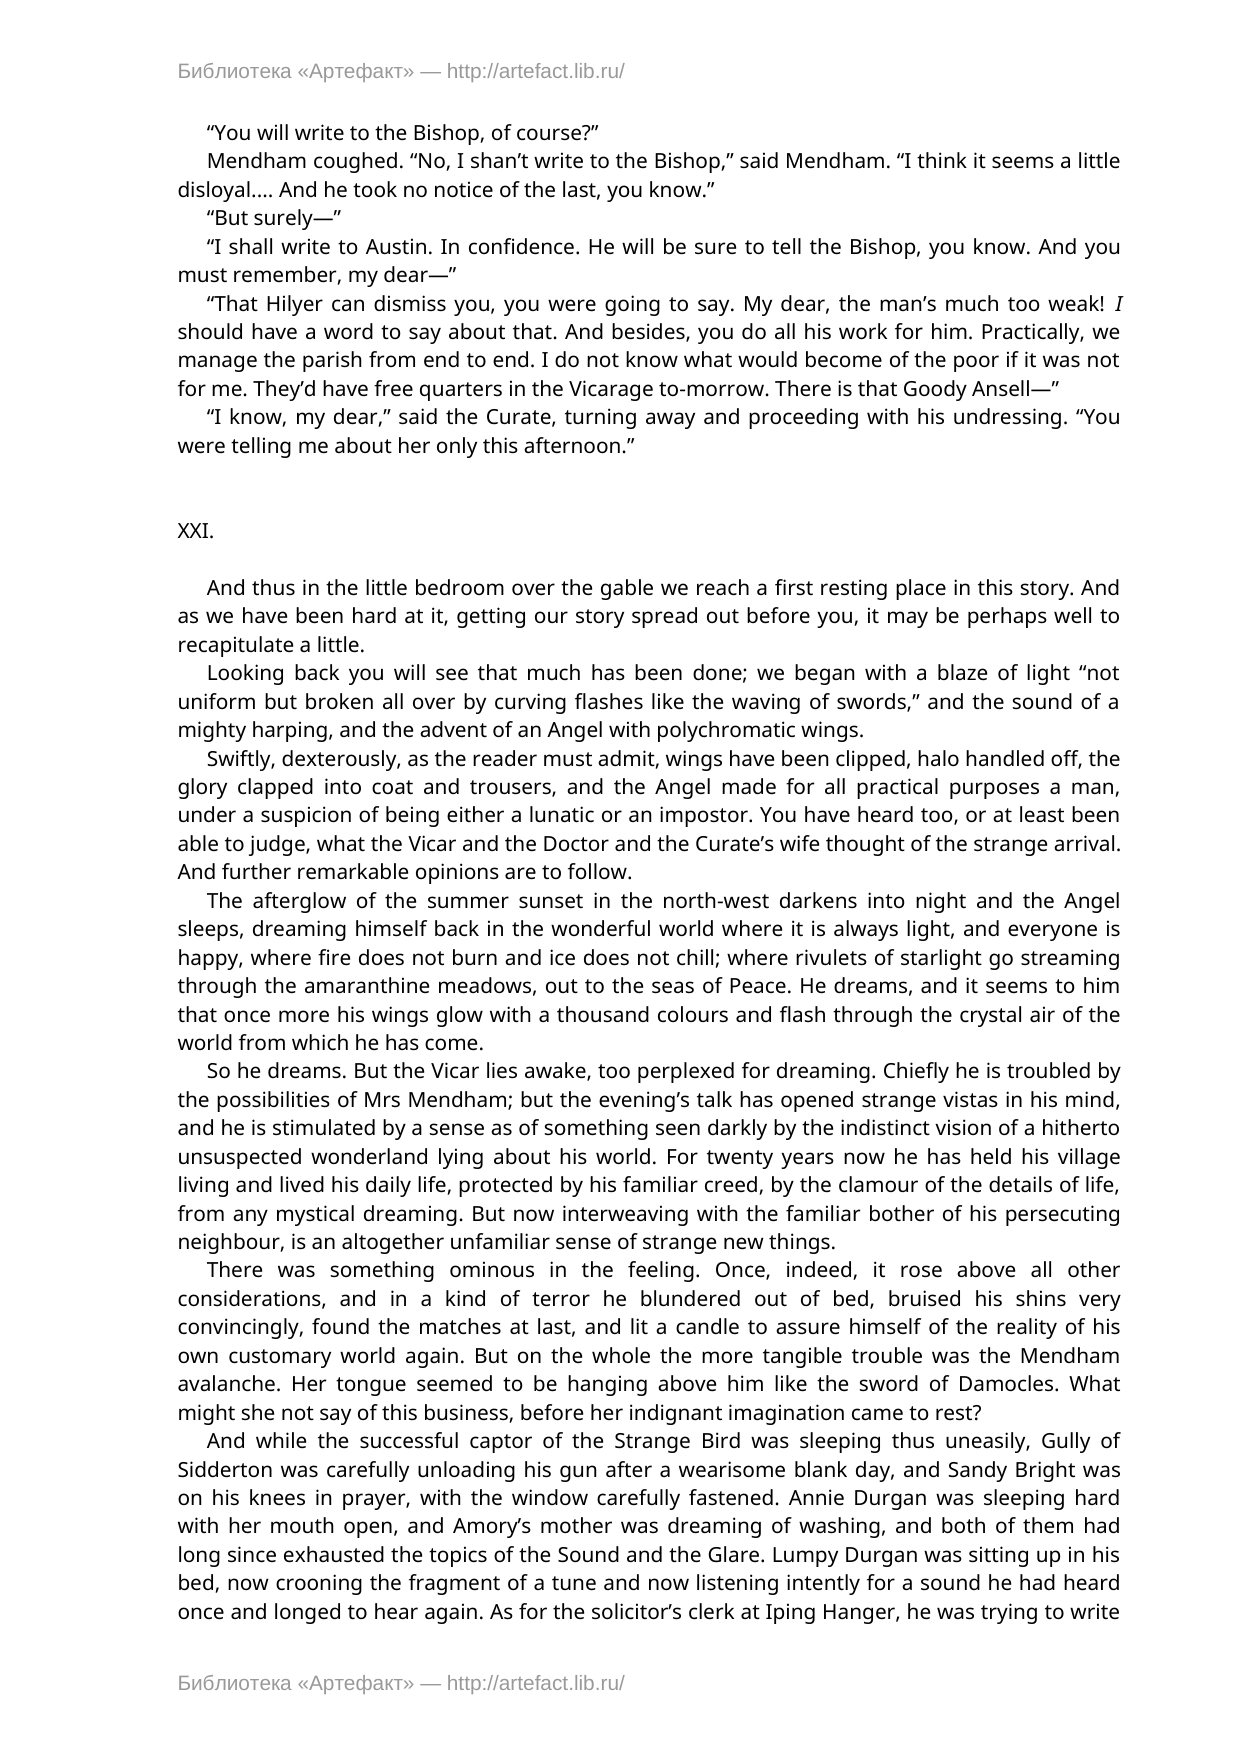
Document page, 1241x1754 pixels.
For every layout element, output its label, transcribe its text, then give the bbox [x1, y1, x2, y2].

text “You will write to the Bishop, of course?” [177, 118, 1122, 147]
text “But surely—” [177, 203, 1122, 232]
text “That Hilyer can dismiss you, you were going to say. My dear, the man’s much too weak! I should have a word to say about that. And besides, you do all his work for him. Practically, we manage the parish from end to end. I do not know what would become of the poor if it was not for me. They’d have free quarters in the Vicarage to-morrow. There is that Goody Ansell—” [177, 289, 1122, 402]
text There was something ominous in the feeling. Once, indeed, it rose above all other considerations, and in a kind of terror he blundered out of bed, bruised his shins very convincingly, found the matches at last, and lit a candle to assure himself of the reality of his own customary world again. But on the whole the more tangible trouble was the Mendham avalanche. Her tongue seemed to be hanging above him like the sword of Damocles. What might she not say of this business, before her indignant imagination came to rest? [177, 1256, 1122, 1426]
text “I know, my dear,” said the Curate, turning away and proceeding with his undressing. “You were telling me about her only this afternoon.” [177, 402, 1122, 459]
subtitle XXI. [177, 516, 1122, 545]
text Looking back you will see that much has been done; we began with a blaze of light “not uniform but broken all over by curving flashes like the waving of swords,” and the sound of a mighty harping, and the advent of an Angel with polychromatic wings. [177, 658, 1122, 744]
text Swiftly, dexterously, as the reader must admit, wings have been clipped, halo handled off, the glory clapped into coat and trousers, and the Angel made for all practical purposes a man, under a suspicion of being either a lunatic or an impostor. You have heard too, or at least been able to judge, what the Vicar and the Doctor and the Curate’s wife thought of the strange arrival. And further remarkable opinions are to follow. [177, 744, 1122, 886]
text So he dreams. But the Vicar lies awake, too perplexed for dreaming. Chiefly he is troubled by the possibilities of Mrs Mendham; but the evening’s talk has opened strange vistas in his mind, and he is stimulated by a sense as of something seen darkly by the indistinct vision of a hitherto unsuspected wonderland lying about his world. For twenty years now he has held his village living and lived his daily life, protected by his familiar creed, by the clamour of the details of life, from any mystical dreaming. But now interweaving with the familiar bother of his persecuting neighbour, is an altogether unfamiliar sense of strange new things. [177, 1057, 1122, 1256]
text And thus in the little bedroom over the gable we reach a first resting place in this story. And as we have been hard at it, getting our story spread out before you, it may be perhaps well to recapitulate a little. [177, 573, 1122, 658]
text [177, 1426, 1122, 1625]
text The afterglow of the summer sunset in the north-west darkens into night and the Angel sleeps, dreaming himself back in the wonderful world where it is always light, and everyone is happy, where fire does not burn and ice does not chill; where rivulets of starlight go streaming through the amaranthine meadows, out to the seas of Peace. He dreams, and it seems to him that once more his wings glow with a thousand colours and flash through the crystal air of the world from which he has come. [177, 886, 1122, 1057]
text “I shall write to Austin. In confidence. He will be sure to tell the Bishop, you know. And you must remember, my dear—” [177, 232, 1122, 289]
text Mendham coughed. “No, I shan’t write to the Bishop,” said Mendham. “I think it seems a little disloyal.... And he took no notice of the last, you know.” [177, 147, 1122, 203]
